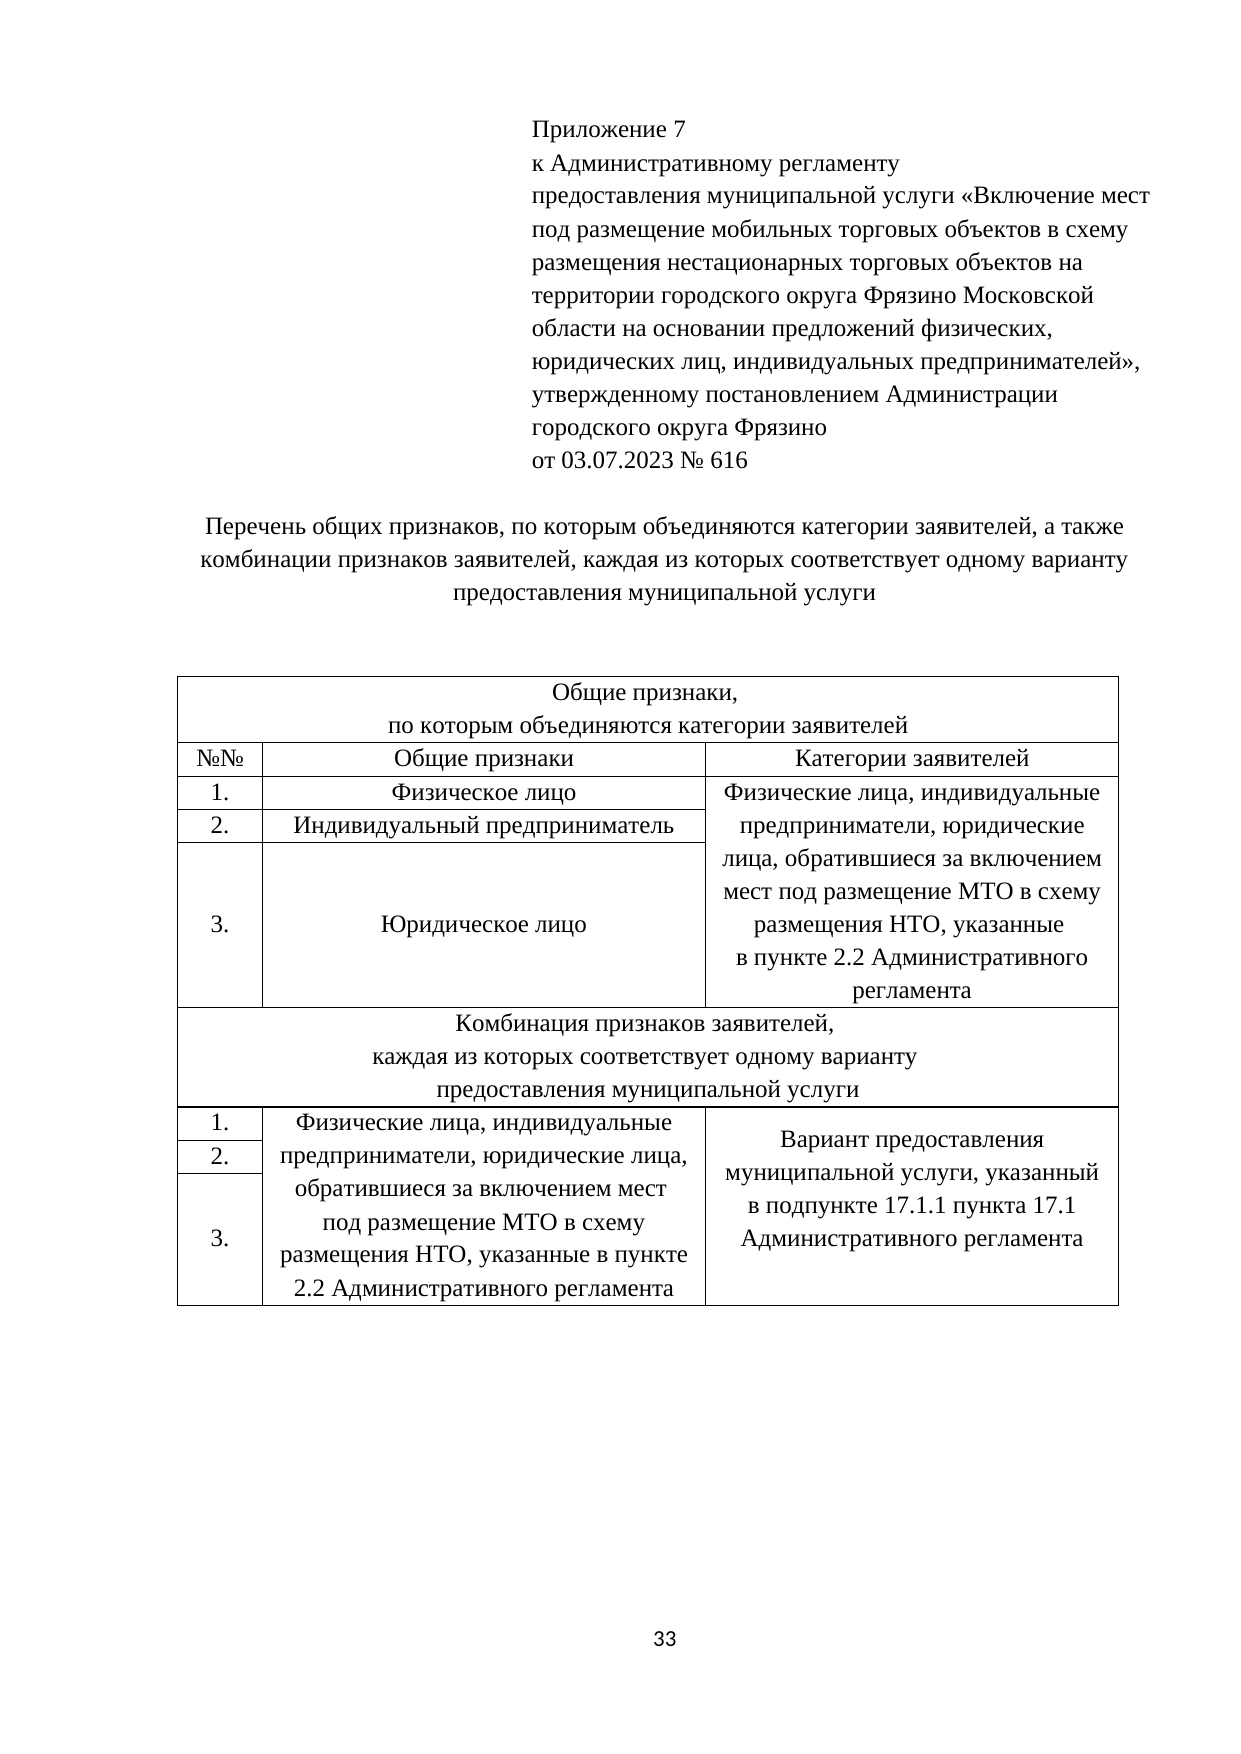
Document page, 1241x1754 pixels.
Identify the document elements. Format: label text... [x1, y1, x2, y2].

text Перечень общих признаков, по которым объединяются категории заявителей, а также комбинации признаков заявителей, каждая из которых соответствует одному варианту предоставления муниципальной услуги [177, 511, 1152, 606]
table_cell Индивидуальный предприниматель [263, 810, 705, 842]
table_cell №№ [178, 743, 262, 776]
table_cell Общие признаки [263, 743, 705, 776]
table_cell 1. [178, 1108, 262, 1140]
table_cell Физические лица, индивидуальные предприниматели, юридические лица, обратившиеся за включением мест под размещение МТО в схему размещения НТО, указанные в пункте 2.2 Административного регламента [706, 777, 1118, 1007]
table_cell Вариант предоставления муниципальной услуги, указанный в подпункте 17.1.1 пункта 17.1 Административного регламента [706, 1108, 1118, 1305]
table_cell 2. [178, 810, 262, 842]
table_cell Комбинация признаков заявителей, каждая из которых соответствует одному варианту предоставления муниципальной услуги [178, 1008, 1118, 1106]
table_cell Категории заявителей [706, 743, 1118, 776]
subtitle Приложение 7 к Административному регламенту [532, 114, 1152, 176]
table_cell 3. [178, 843, 262, 1007]
text предоставления муниципальной услуги «Включение мест под размещение мобильных торговых объектов в схему размещения нестационарных торговых объектов на территории городского округа Фрязино Московской области на основании предложений физических, юридических лиц, индивидуальных предпринимателей», утвержденному постановлением Администрации городского округа Фрязино [532, 181, 1152, 441]
table_cell 1. [178, 777, 262, 809]
text от 03.07.2023 № 616 [532, 445, 1152, 473]
table_header Общие признаки, по которым объединяются категории заявителей [178, 677, 1118, 742]
table_cell 2. [178, 1141, 262, 1173]
table_cell Физические лица, индивидуальные предприниматели, юридические лица, обратившиеся за включением мест под размещение МТО в схему размещения НТО, указанные в пункте 2.2 Административного регламента [263, 1108, 705, 1305]
table_cell Физическое лицо [263, 777, 705, 809]
table_cell Юридическое лицо [263, 843, 705, 1007]
table_cell 3. [178, 1174, 262, 1305]
